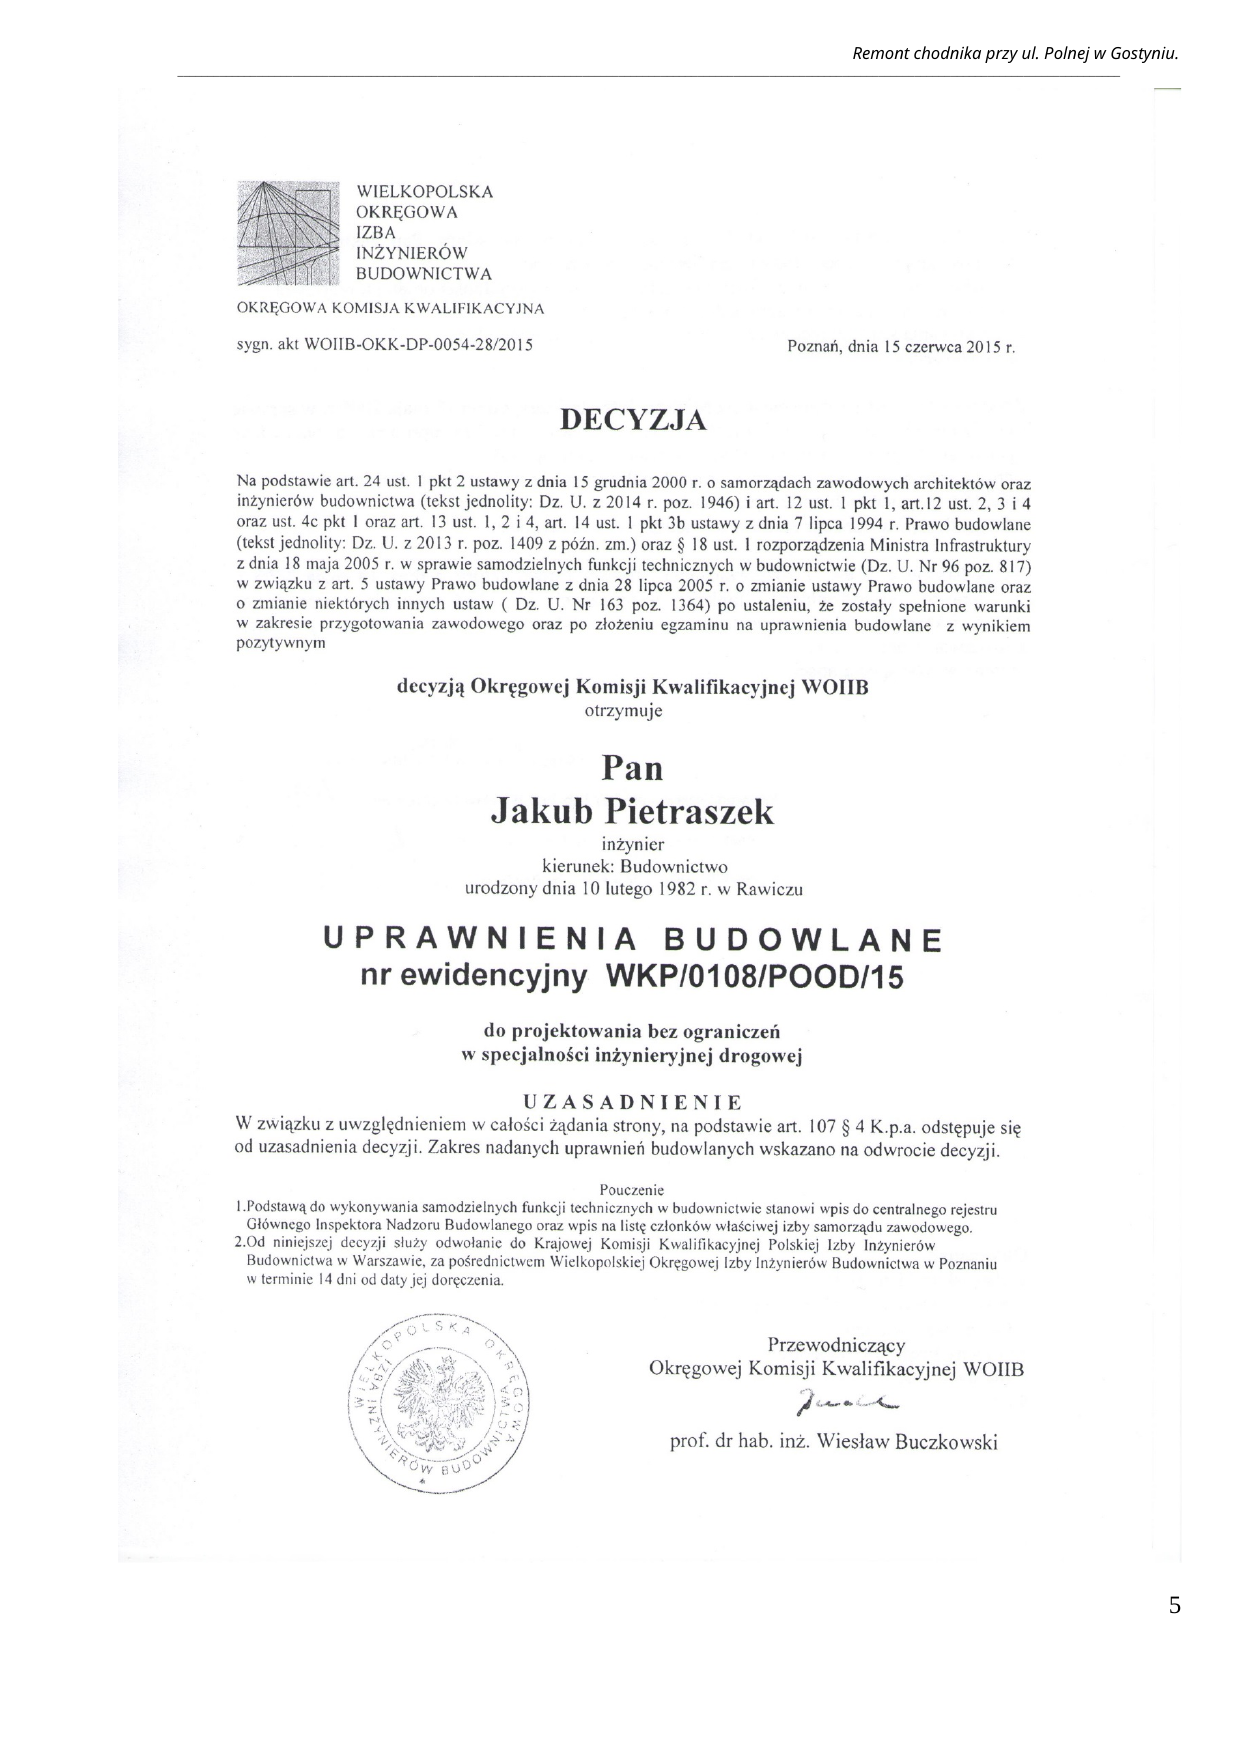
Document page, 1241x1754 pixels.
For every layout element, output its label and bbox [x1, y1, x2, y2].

picture [118, 88, 1182, 1563]
